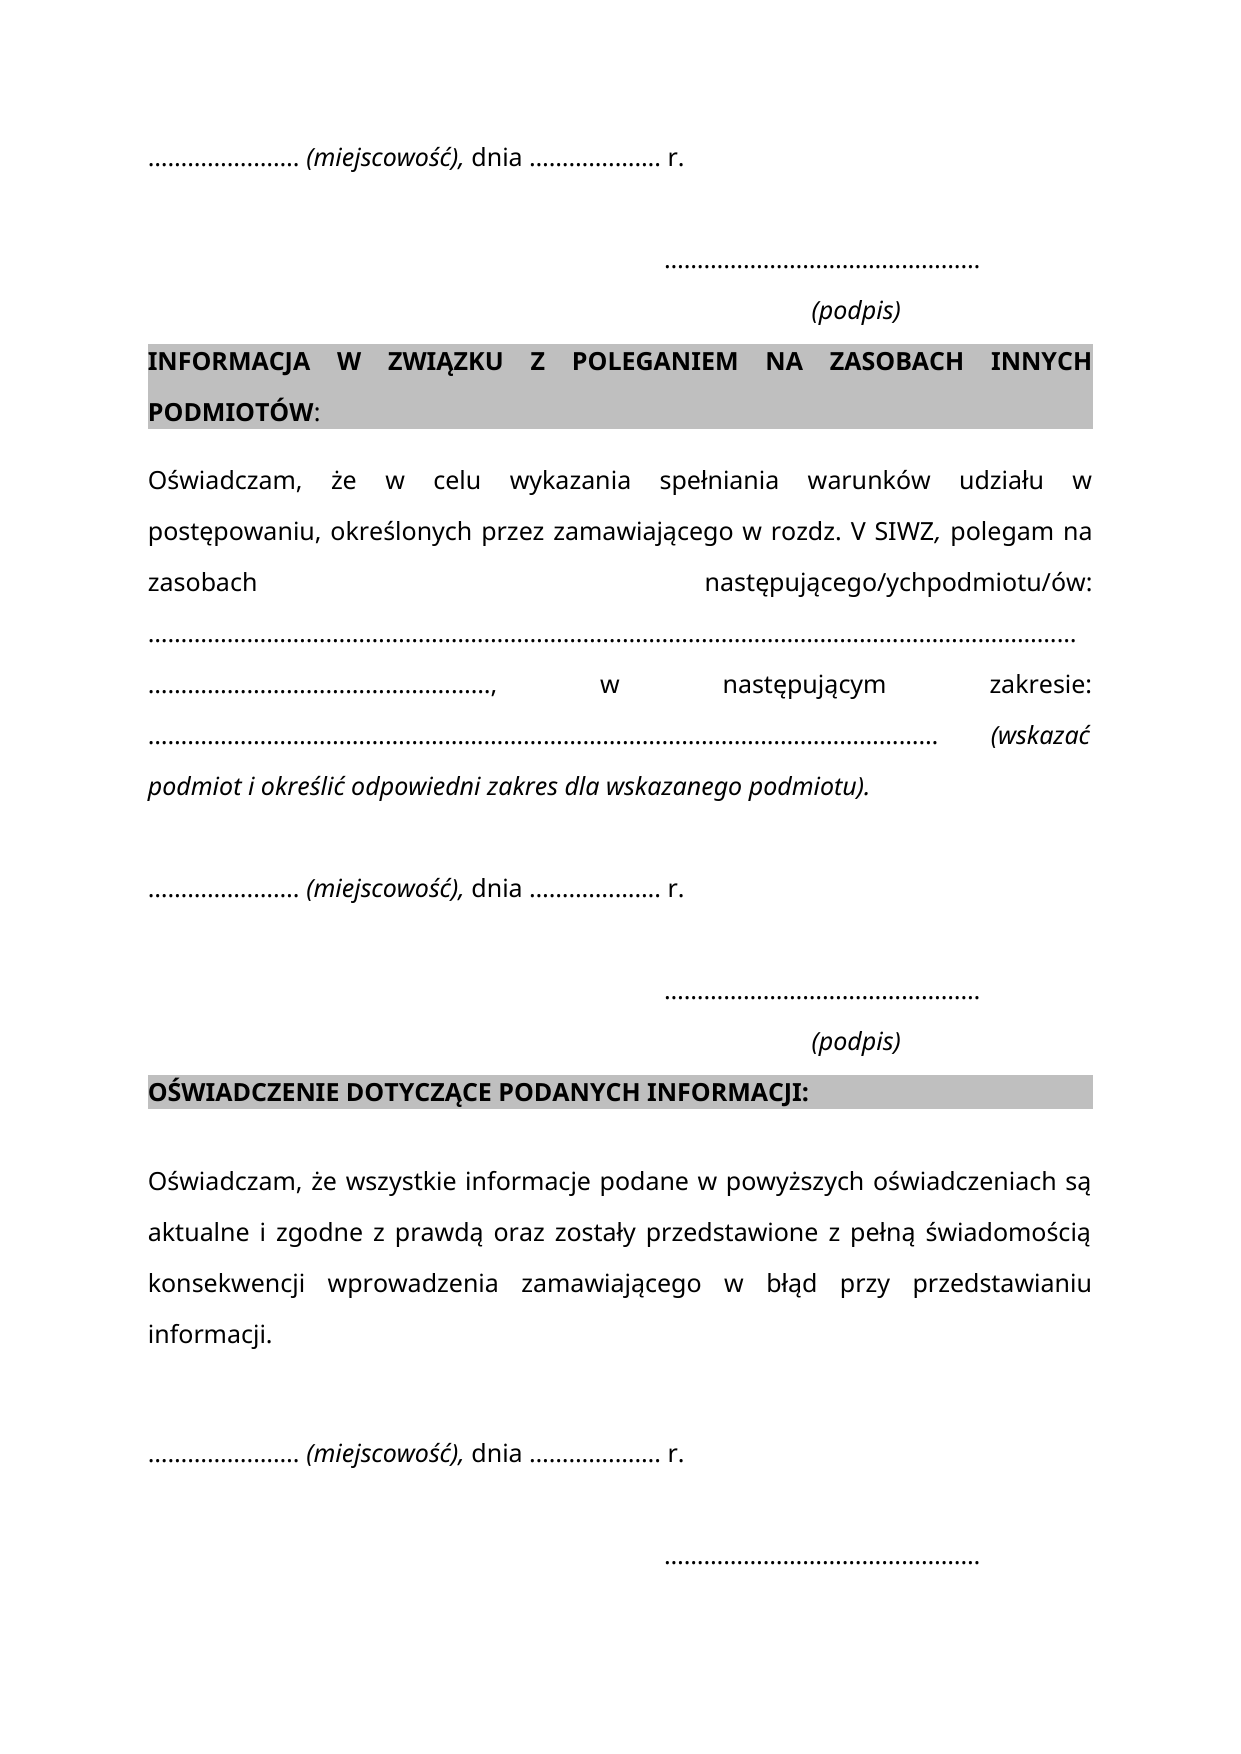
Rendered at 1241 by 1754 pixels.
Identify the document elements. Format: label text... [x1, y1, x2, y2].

text OŚWIADCZENIE DOTYCZĄCE PODANYCH INFORMACJI: [148, 1075, 1093, 1109]
text INFORMACJA W ZWIĄZKU Z POLEGANIEM NA ZASOBACH INNYCH PODMIOTÓW: [148, 344, 1093, 429]
text …………….……. (miejscowość), dnia ………….……. r. [148, 140, 1093, 174]
text (podpis) [738, 293, 1093, 327]
text …………….……. (miejscowość), dnia ………….……. r. [148, 871, 1093, 905]
text (podpis) [738, 1024, 1093, 1058]
text ………………………………………… [148, 1538, 1093, 1572]
text ………………………………………… [148, 973, 1093, 1007]
text ………………………………………… [148, 242, 1093, 276]
text Oświadczam, że w celu wykazania spełniania warunków udziału w postępowaniu, określonych przez zamawiającego w rozdz. V SIWZ, polegam na zasobach następującego/ychpodmiotu/ów:…………………………………………………………………………………………………………………………………………………………….……………, w następującym zakresie: ………………………………………………………………………………………………………… (wskazać podmiot i określić odpowiedni zakres dla wskazanego podmiotu). [148, 463, 1093, 803]
text …………….……. (miejscowość), dnia ………….……. r. [148, 1436, 1093, 1470]
text Oświadczam, że wszystkie informacje podane w powyższych oświadczeniach są aktualne i zgodne z prawdą oraz zostały przedstawione z pełną świadomością konsekwencji wprowadzenia zamawiającego w błąd przy przedstawianiu informacji. [148, 1164, 1093, 1351]
